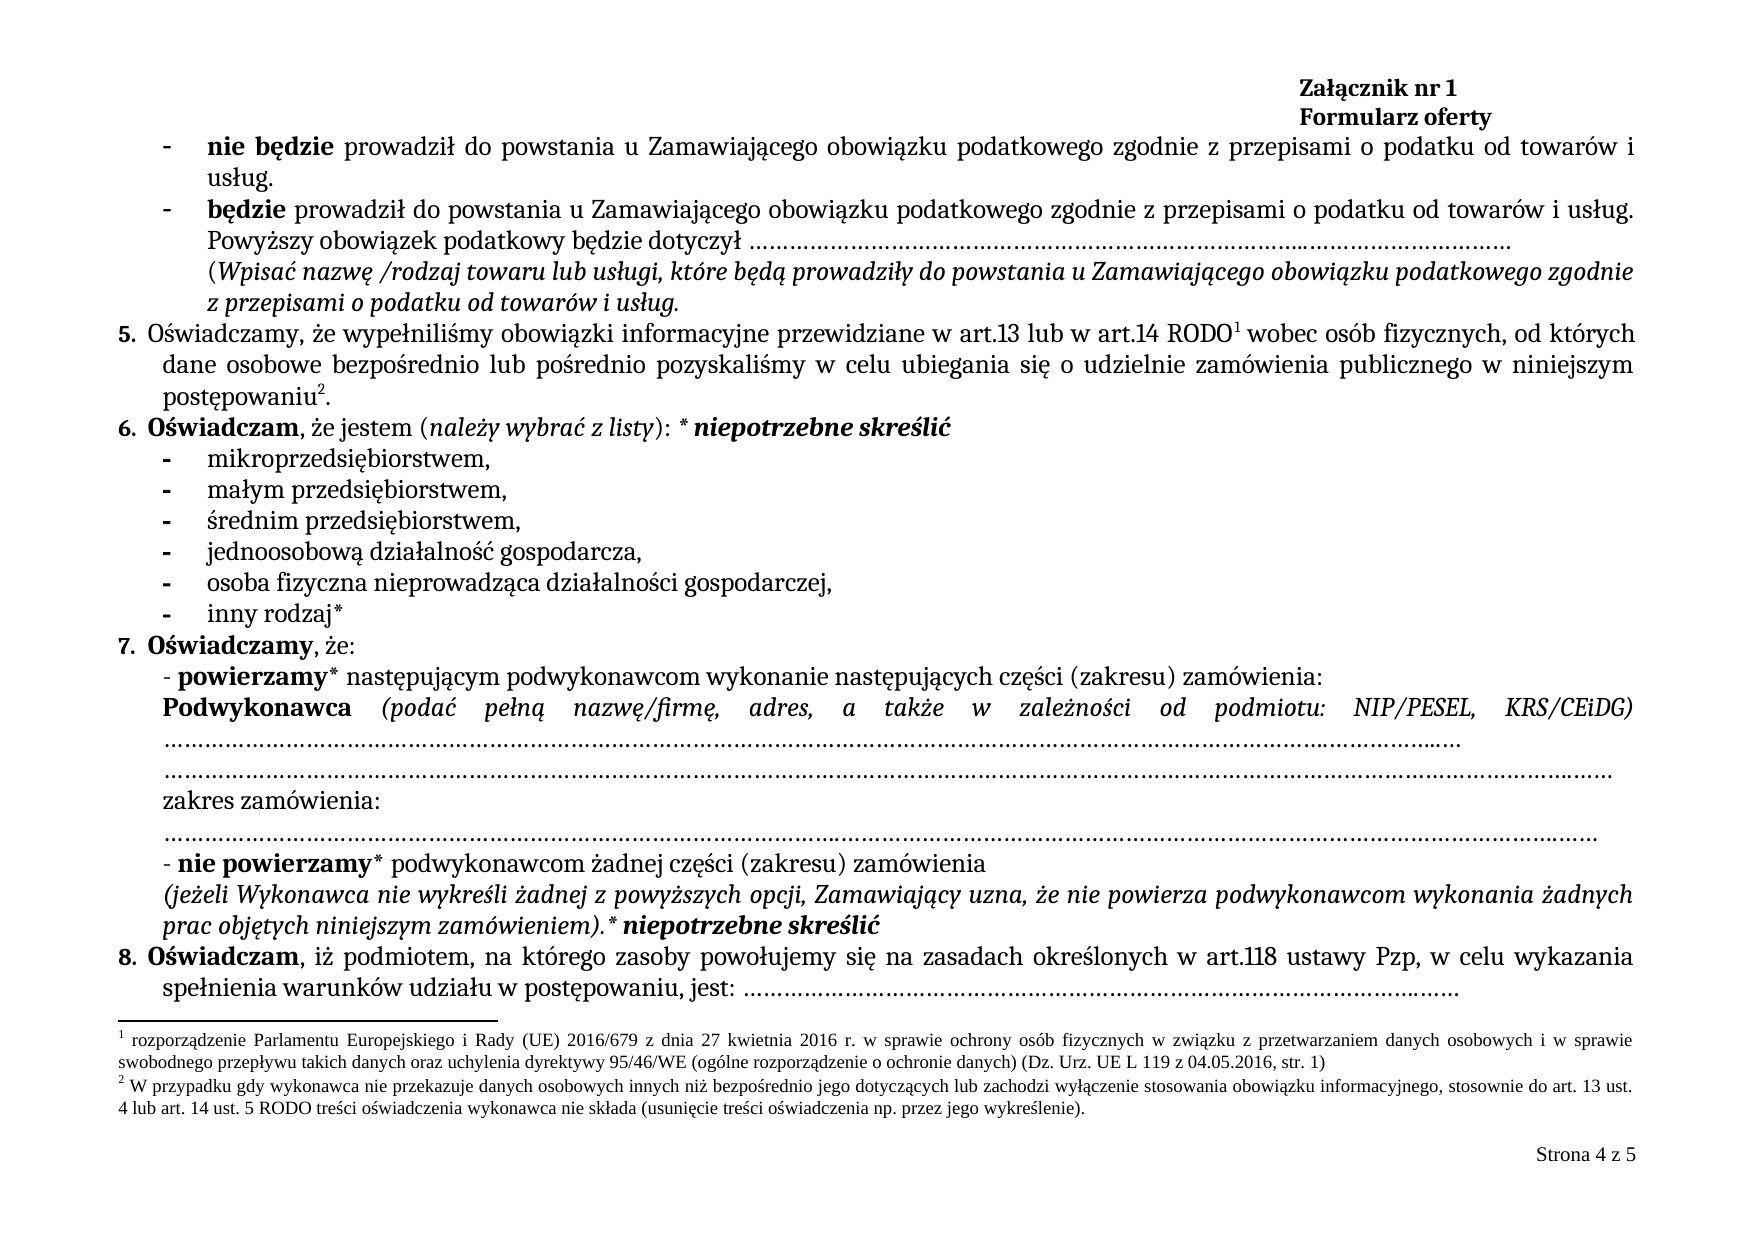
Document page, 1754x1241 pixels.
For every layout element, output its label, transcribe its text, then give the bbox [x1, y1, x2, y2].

text - powierzamy* następującym podwykonawcom wykonanie następujących części (zakresu) zamówienia: [162, 661, 1636, 692]
text (Wpisać nazwę /rodzaj towaru lub usługi, które będą prowadziły do powstania u Zamawiającego obowiązku podatkowego zgodnie z przepisami o podatku od towarów i usług. [207, 256, 1636, 318]
list będzie prowadził do powstania u Zamawiającego obowiązku podatkowego zgodnie z przepisami o podatku od towarów i usług. Powyższy obowiązek podatkowy będzie dotyczył ………………………………………………………………………..………………………… [162, 194, 1636, 256]
text ……………………………………………………………………………………………………………………………………………………………………………………….…… [162, 754, 1636, 785]
list Oświadczam, że jestem (należy wybrać z listy): * niepotrzebne skreślić [118, 412, 1636, 443]
list jednoosobową działalność gospodarcza, [162, 536, 1636, 567]
list nie będzie prowadził do powstania u Zamawiającego obowiązku podatkowego zgodnie z przepisami o podatku od towarów i usług. [162, 131, 1636, 194]
list średnim przedsiębiorstwem, [162, 505, 1636, 536]
list Oświadczamy, że: [118, 630, 1636, 661]
text Podwykonawca (podać pełną nazwę/firmę, adres, a także w zależności od podmiotu: NIP/PESEL, KRS/CEiDG) ……………………………………………………………………………………………………………………………………………………….……………..… [162, 692, 1636, 754]
text - nie powierzamy* podwykonawcom żadnej części (zakresu) zamówienia [162, 848, 1636, 879]
list Oświadczamy, że wypełniliśmy obowiązki informacyjne przewidziane w art.13 lub w art.14 RODO wobec osób fizycznych, od których dane osobowe bezpośrednio lub pośrednio pozyskaliśmy w celu ubiegania się o udzielnie zamówienia publicznego w niniejszym postępowaniu. [118, 318, 1636, 412]
list inny rodzaj* [162, 598, 1636, 630]
text (jeżeli Wykonawca nie wykreśli żadnej z powyższych opcji, Zamawiający uzna, że nie powierza podwykonawcom wykonania żadnych prac objętych niniejszym zamówieniem).* niepotrzebne skreślić [162, 879, 1636, 941]
list osoba fizyczna nieprowadząca działalności gospodarczej, [162, 567, 1636, 598]
list mikroprzedsiębiorstwem, [162, 443, 1636, 474]
list małym przedsiębiorstwem, [162, 474, 1636, 505]
text ……………………………………………………………………………………….…………………………………………………………………………………………….…… [162, 817, 1636, 848]
list Oświadczam, iż podmiotem, na którego zasoby powołujemy się na zasadach określonych w art.118 ustawy Pzp, w celu wykazania spełnienia warunków udziału w postępowaniu, jest: ……………………………………………………………………………………….…… [118, 941, 1636, 1003]
text zakres zamówienia: [162, 785, 1636, 817]
